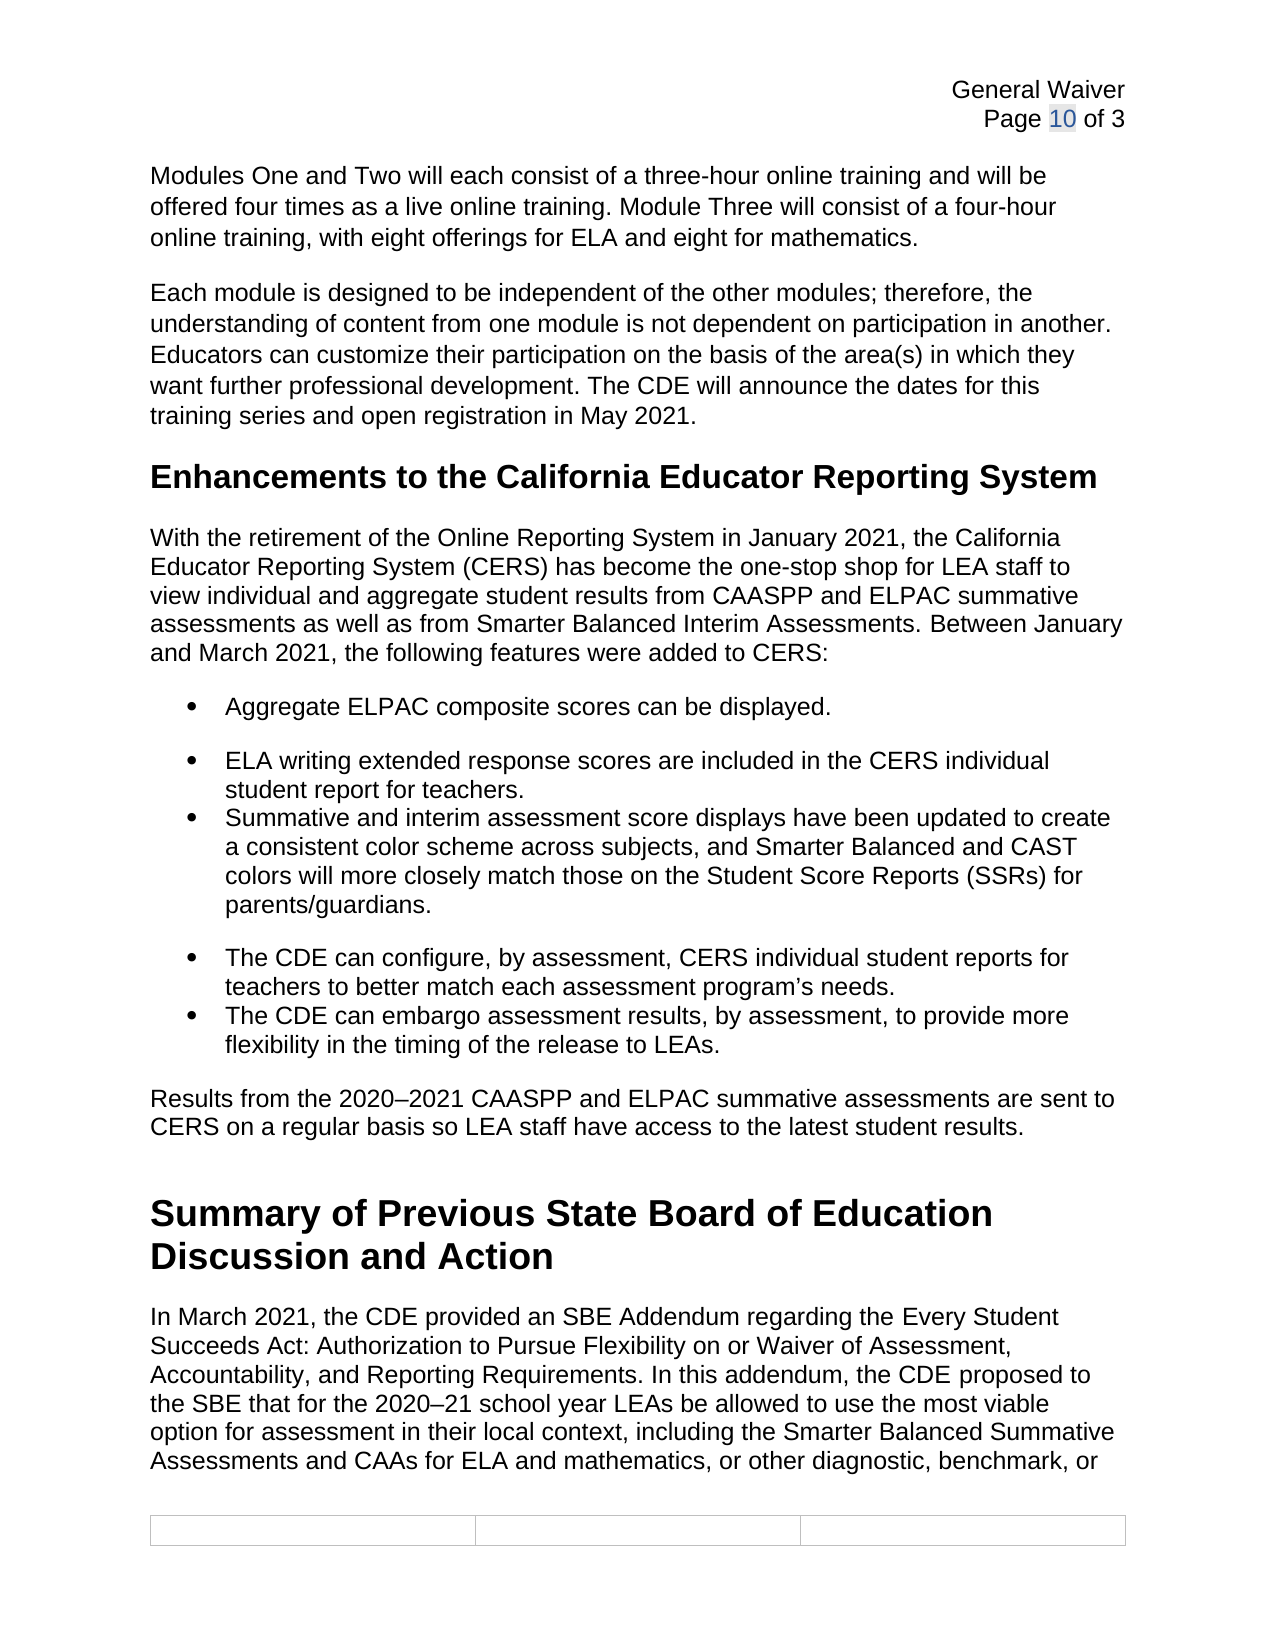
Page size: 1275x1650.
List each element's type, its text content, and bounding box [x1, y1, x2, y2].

list Summative and interim assessment score displays have been updated to create a consistent color scheme across subjects, and Smarter Balanced and CAST colors will more closely match those on the Student Score Reports (SSRs) for parents/guardians. [187, 803, 1125, 918]
subtitle Enhancements to the California Educator Reporting System [150, 457, 1125, 496]
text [150, 1302, 1125, 1475]
text Each module is designed to be independent of the other modules; therefore, the understanding of content from one module is not dependent on participation in another. Educators can customize their participation on the basis of the area(s) in which they want further professional development. The CDE will announce the dates for this training series and open registration in May 2021. [150, 278, 1125, 430]
list The CDE can embargo assessment results, by assessment, to provide more flexibility in the timing of the release to LEAs. [187, 1001, 1125, 1059]
subtitle Summary of Previous State Board of Education Discussion and Action [150, 1191, 1125, 1277]
list ELA writing extended response scores are included in the CERS individual student report for teachers. [187, 746, 1125, 803]
text With the retirement of the Online Reporting System in January 2021, the California Educator Reporting System (CERS) has become the one-stop shop for LEA staff to view individual and aggregate student results from CAASPP and ELPAC summative assessments as well as from Smarter Balanced Interim Assessments. Between January and March 2021, the following features were added to CERS: [150, 523, 1125, 667]
text Modules One and Two will each consist of a three-hour online training and will be offered four times as a live online training. Module Three will consist of a four-hour online training, with eight offerings for ELA and eight for mathematics. [150, 161, 1125, 251]
list Aggregate ELPAC composite scores can be displayed. [187, 692, 1125, 721]
text Results from the 2020–2021 CAASPP and ELPAC summative assessments are sent to CERS on a regular basis so LEA staff have access to the latest student results. [150, 1084, 1125, 1141]
list The CDE can configure, by assessment, CERS individual student reports for teachers to better match each assessment program’s needs. [187, 943, 1125, 1001]
